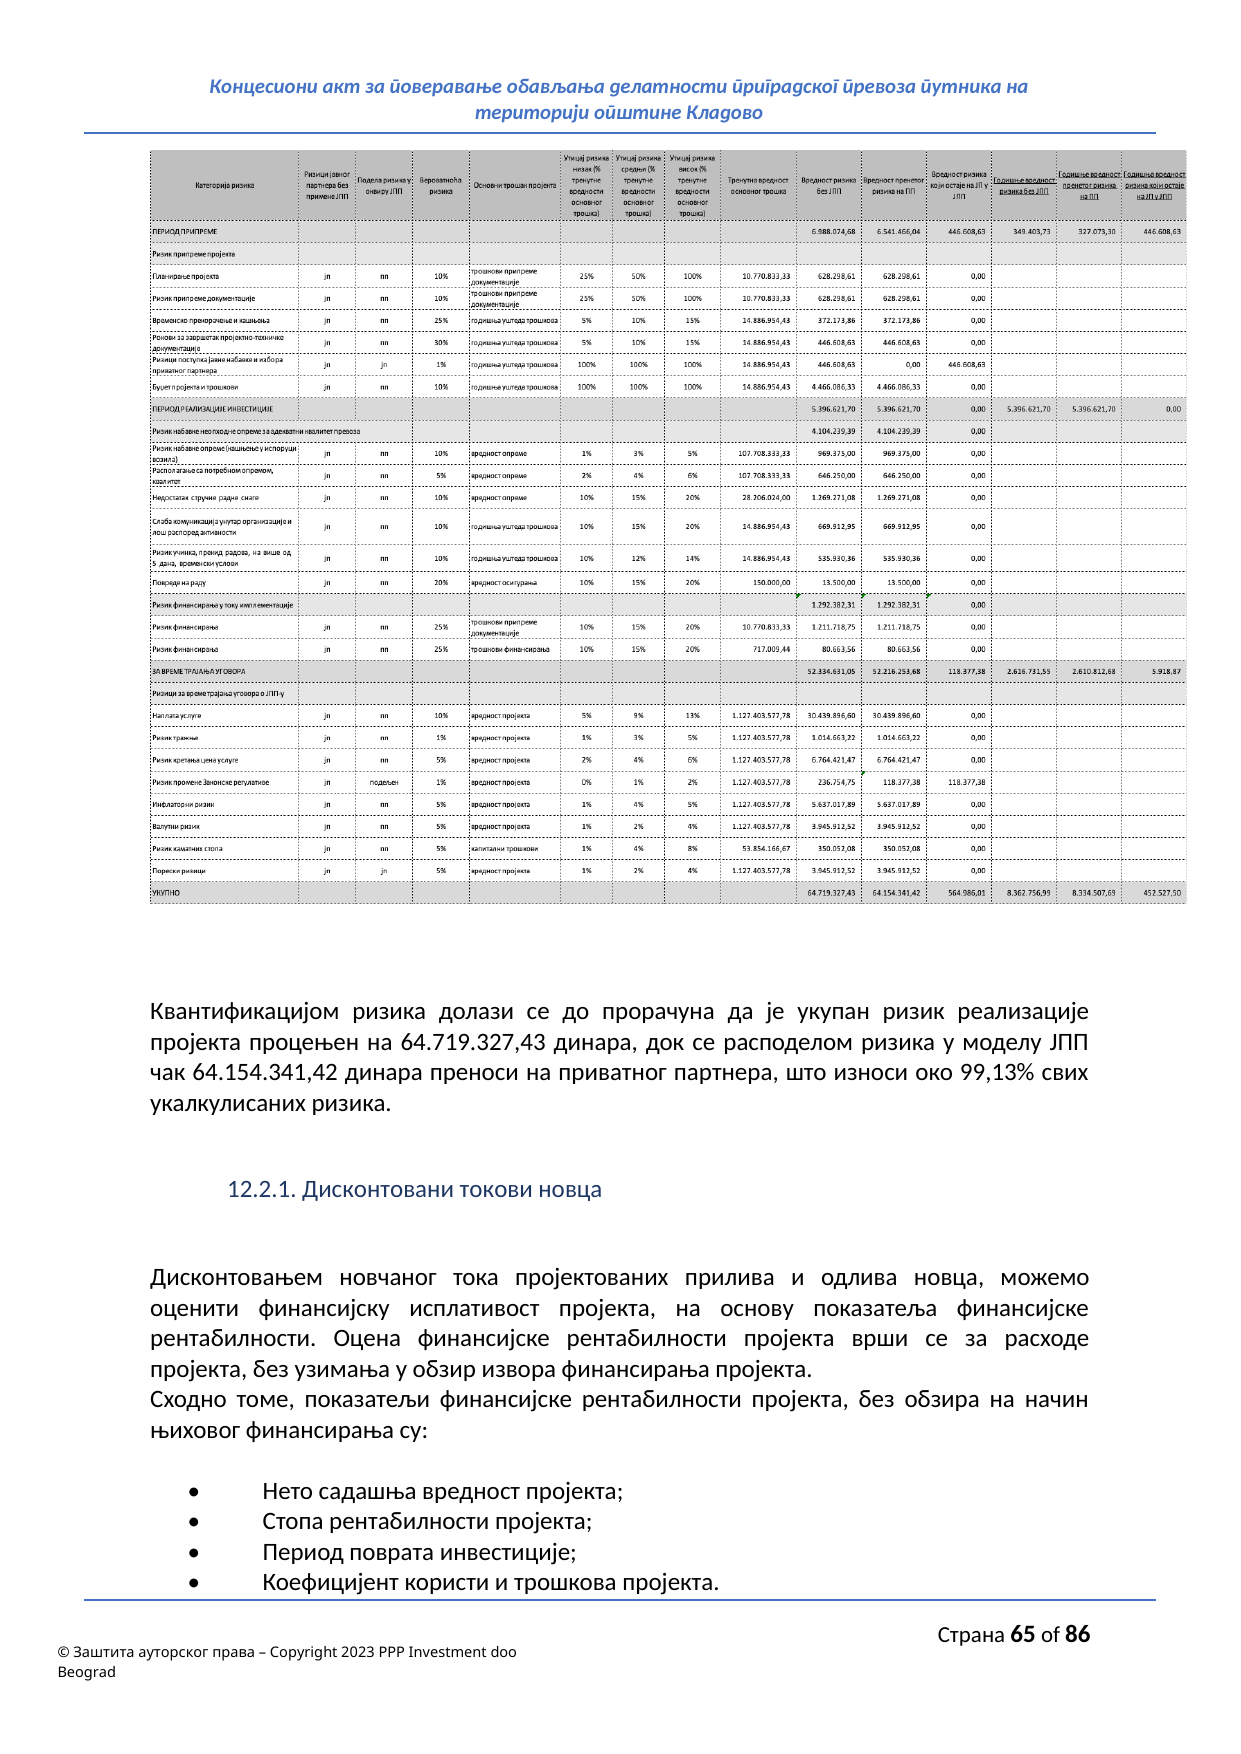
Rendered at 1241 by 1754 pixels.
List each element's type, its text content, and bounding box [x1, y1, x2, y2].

list Период поврата инвестиције; [187, 1536, 1090, 1567]
picture [150, 150, 1187, 904]
subtitle 12.2.1. Дисконтовани токови новца [227, 1173, 1090, 1203]
text Сходно томе, показатељи финансијске рентабилности пројекта, без обзира на начин њиховог финансирања су: [150, 1383, 1090, 1444]
list Коефицијент користи и трошкова пројекта. [187, 1567, 1090, 1597]
list Нето садашња вредност пројекта; [187, 1475, 1090, 1506]
list Стопа рентабилности пројекта; [187, 1506, 1090, 1536]
text Дисконтовањем новчаног тока пројектованих прилива и одлива новца, можемо оценити финансијску исплативост пројекта, на основу показатеља финансијске рентабилности. Оцена финансијске рентабилности пројекта врши се за расходе пројекта, без узимања у обзир извора финансирања пројекта. [150, 1261, 1090, 1383]
text Квантификацијом ризика долази се до прорачуна да је укупан ризик реализације пројекта процењен на 64.719.327,43 динара, док се расподелом ризика у моделу ЈПП чак 64.154.341,42 динара преноси на приватног партнера, што износи око 99,13% свих укалкулисаних ризика. [150, 995, 1090, 1117]
